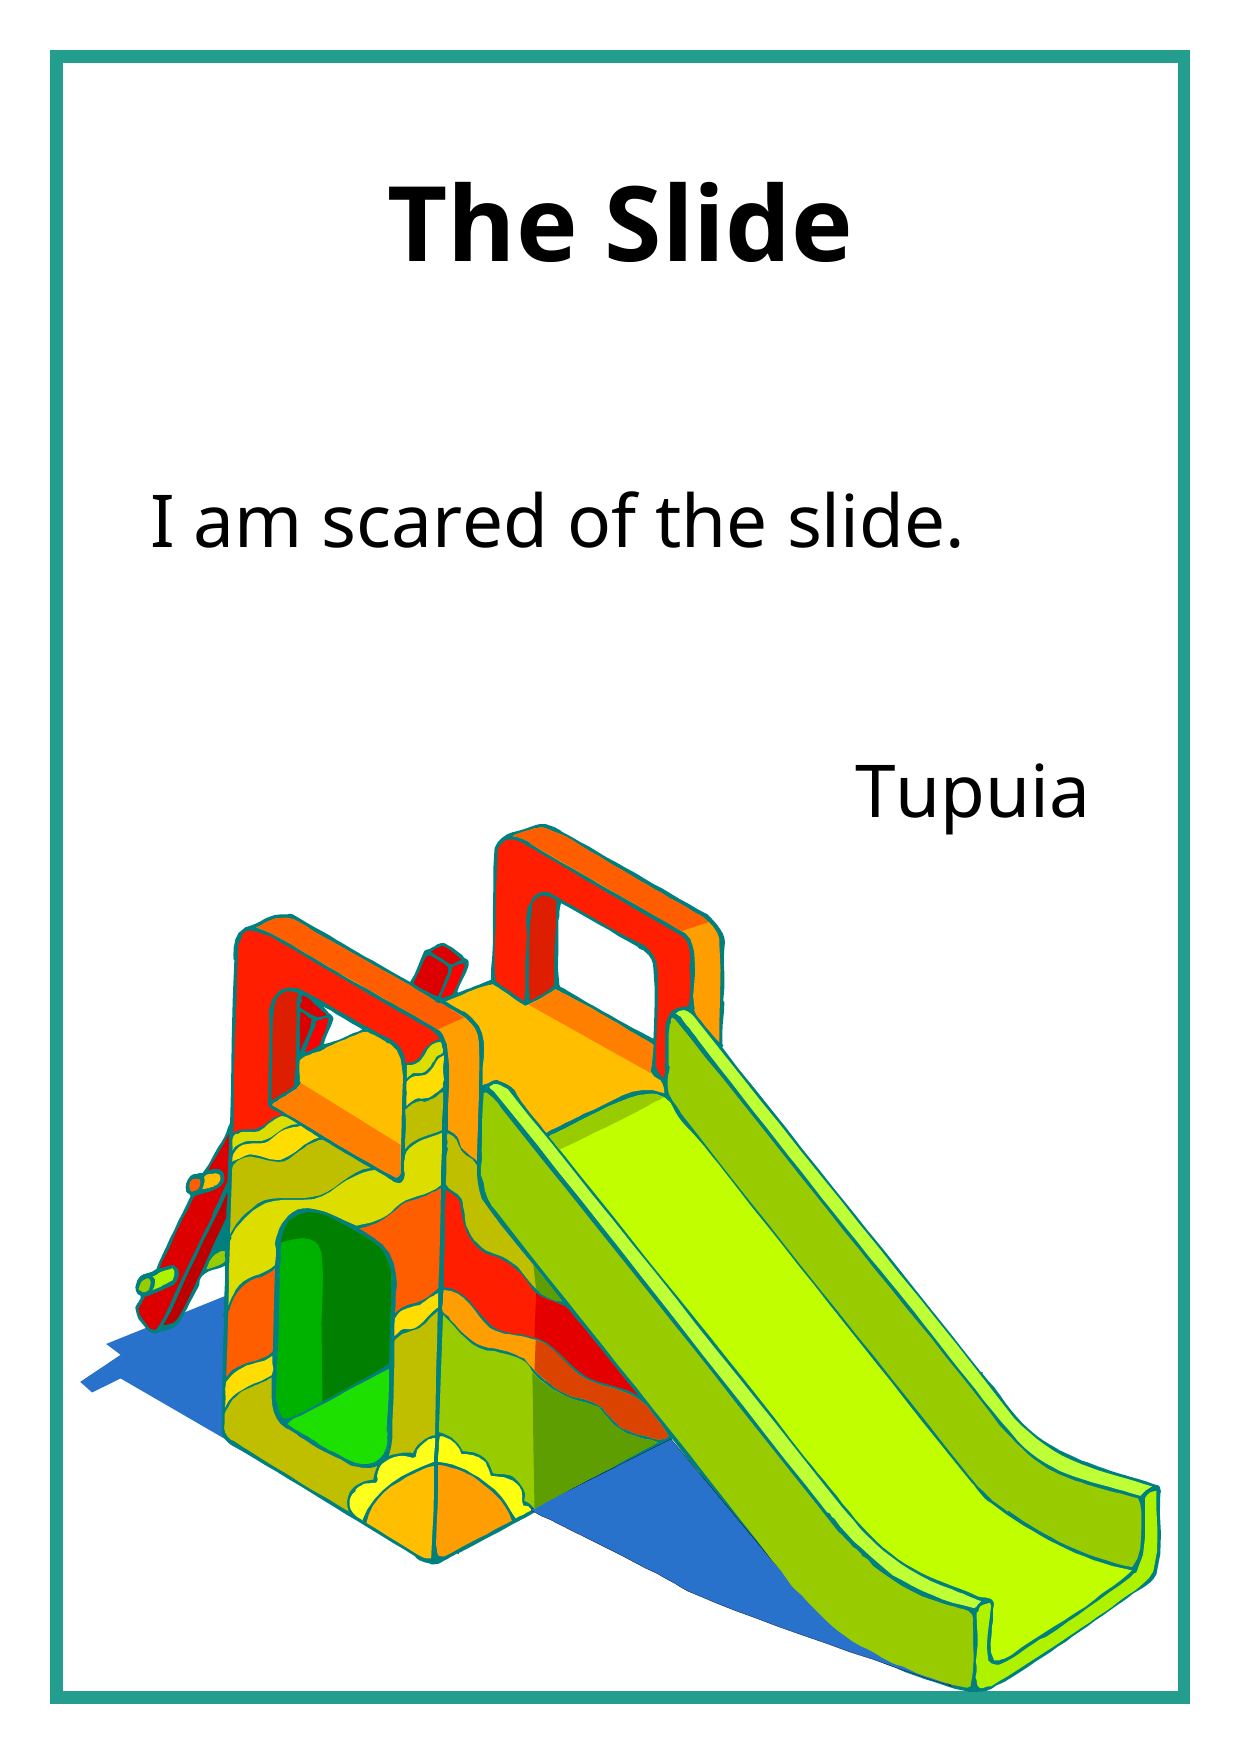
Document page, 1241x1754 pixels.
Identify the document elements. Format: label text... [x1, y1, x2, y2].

text Tupuia [150, 739, 1090, 839]
text I am scared of the slide. [150, 469, 1090, 568]
text The Slide [150, 150, 1090, 292]
